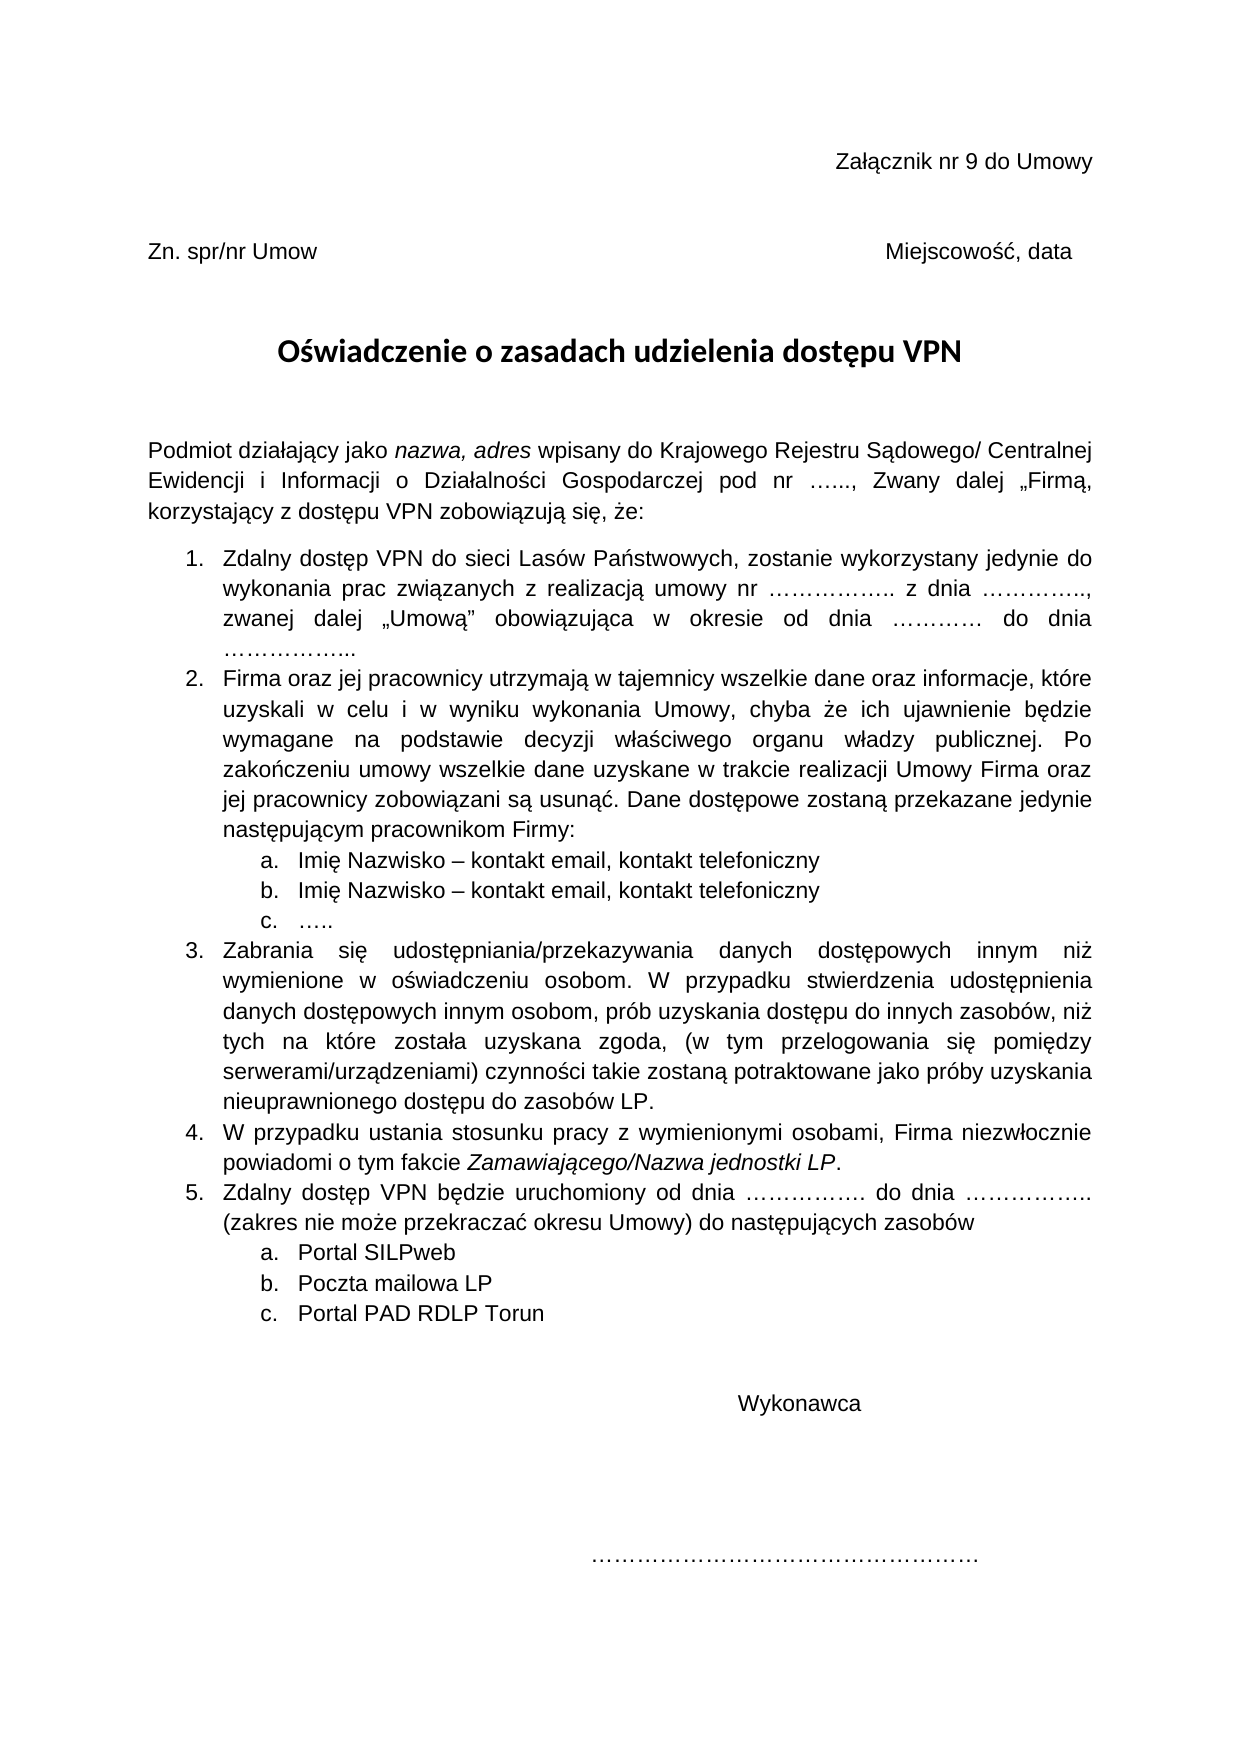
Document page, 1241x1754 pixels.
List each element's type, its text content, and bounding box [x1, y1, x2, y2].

list Zdalny dostęp VPN będzie uruchomiony od dnia ……………. do dnia …………….. (zakres nie może przekraczać okresu Umowy) do następujących zasobów [185, 1179, 1093, 1236]
list Portal SILPweb [260, 1239, 1093, 1266]
list Firma oraz jej pracownicy utrzymają w tajemnicy wszelkie dane oraz informacje, które uzyskali w celu i w wyniku wykonania Umowy, chyba że ich ujawnienie będzie wymagane na podstawie decyzji właściwego organu władzy publicznej. Po zakończeniu umowy wszelkie dane uzyskane w trakcie realizacji Umowy Firma oraz jej pracownicy zobowiązani są usunąć. Dane dostępowe zostaną przekazane jedynie następującym pracownikom Firmy: [185, 665, 1093, 843]
list …………………………………………… [298, 1541, 1093, 1568]
list Imię Nazwisko – kontakt email, kontakt telefoniczny [260, 877, 1093, 903]
list Zabrania się udostępniania/przekazywania danych dostępowych innym niż wymienione w oświadczeniu osobom. W przypadku stwierdzenia udostępnienia danych dostępowych innym osobom, prób uzyskania dostępu do innych zasobów, niż tych na które została uzyskana zgoda, (w tym przelogowania się pomiędzy serwerami/urządzeniami) czynności takie zostaną potraktowane jako próby uzyskania nieuprawnionego dostępu do zasobów LP. [185, 937, 1093, 1115]
list ….. [260, 907, 1093, 933]
list Poczta mailowa LP [260, 1269, 1093, 1296]
text Załącznik nr 9 do Umowy [148, 148, 1093, 174]
list Wykonawca [298, 1390, 1093, 1417]
list Imię Nazwisko – kontakt email, kontakt telefoniczny [260, 847, 1093, 873]
text Zn. spr/nr Umow Miejscowość, data [148, 238, 1093, 264]
text Podmiot działający jako nazwa, adres wpisany do Krajowego Rejestru Sądowego/ Centralnej Ewidencji i Informacji o Działalności Gospodarczej pod nr …..., Zwany dalej „Firmą, korzystający z dostępu VPN zobowiązują się, że: [148, 437, 1093, 524]
text Oświadczenie o zasadach udzielenia dostępu VPN [148, 330, 1093, 371]
list W przypadku ustania stosunku pracy z wymienionymi osobami, Firma niezwłocznie powiadomi o tym fakcie Zamawiającego/Nazwa jednostki LP. [185, 1118, 1093, 1175]
list Zdalny dostęp VPN do sieci Lasów Państwowych, zostanie wykorzystany jedynie do wykonania prac związanych z realizacją umowy nr …………….. z dnia ………….., zwanej dalej „Umową” obowiązująca w okresie od dnia ………… do dnia ……………... [185, 544, 1093, 662]
list Portal PAD RDLP Torun [260, 1300, 1093, 1326]
